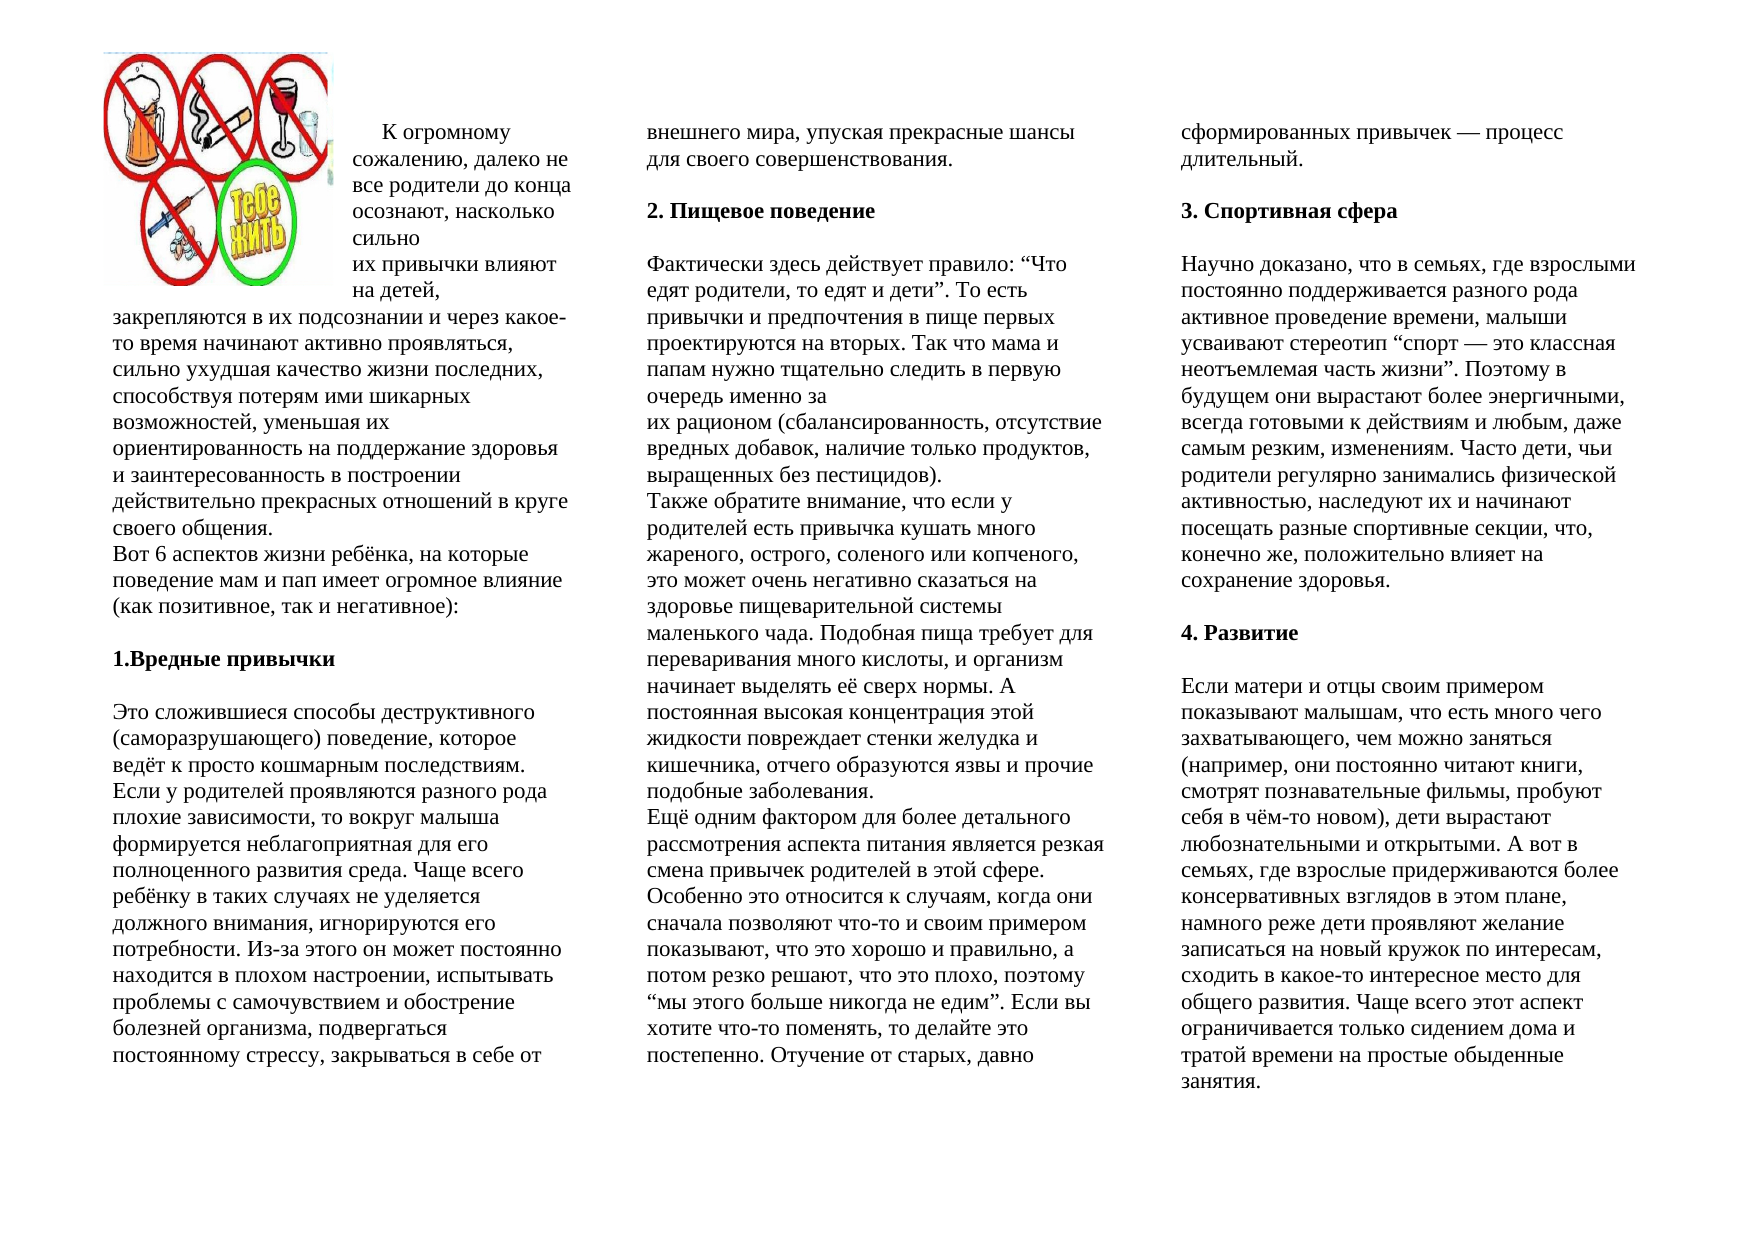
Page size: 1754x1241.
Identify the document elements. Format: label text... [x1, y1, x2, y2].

text 2. Пищевое поведение [647, 197, 1107, 224]
text Вот 6 аспектов жизни ребёнка, на которые поведение мам и пап имеет огромное влияние (как позитивное, так и негативное): [112, 540, 573, 619]
text К огромному сожалению, далеко не все родители до конца осознают, насколько сильно их привычки влияют на детей, закрепляются в их подсознании и через какое-то время начинают активно проявляться, сильно ухудшая качество жизни последних, способствуя потерям ими шикарных возможностей, уменьшая их ориентированность на поддержание здоровья и заинтересованность в построении действительно прекрасных отношений в круге своего общения. [112, 118, 573, 540]
text Фактически здесь действует правило: “Что едят родители, то едят и дети”. То есть привычки и предпочтения в пище первых проектируются на вторых. Так что мама и папам нужно тщательно следить в первую очередь именно за их рационом (сбалансированность, отсутствие вредных добавок, наличие только продуктов, выращенных без пестицидов). [647, 250, 1107, 487]
text 3. Спортивная сфера [1181, 197, 1641, 224]
text Если матери и отцы своим примером показывают малышам, что есть много чего захватывающего, чем можно заняться (например, они постоянно читают книги, смотрят познавательные фильмы, пробуют себя в чём-то новом), дети вырастают любознательными и открытыми. А вот в семьях, где взрослые придерживаются более консервативных взглядов в этом плане, намного реже дети проявляют желание записаться на новый кружок по интересам, сходить в какое-то интересное место для общего развития. Чаще всего этот аспект ограничивается только сидением дома и тратой времени на простые обыденные занятия. [1181, 672, 1641, 1093]
text 4. Развитие [1181, 619, 1641, 645]
text Научно доказано, что в семьях, где взрослыми постоянно поддерживается разного рода активное проведение времени, малыши усваивают стереотип “спорт — это классная неотъемлемая часть жизни”. Поэтому в будущем они вырастают более энергичными, всегда готовыми к действиям и любым, даже самым резким, изменениям. Часто дети, чьи родители регулярно занимались физической активностью, наследуют их и начинают посещать разные спортивные секции, что, конечно же, положительно влияет на сохранение здоровья. [1181, 250, 1641, 593]
text Это сложившиеся способы деструктивного (саморазрушающего) поведение, которое ведёт к просто кошмарным последствиям. Если у родителей проявляются разного рода плохие зависимости, то вокруг малыша формируется неблагоприятная для его полноценного развития среда. Чаще всего ребёнку в таких случаях не уделяется должного внимания, игнорируются его потребности. Из-за этого он может постоянно находится в плохом настроении, испытывать проблемы с самочувствием и обострение болезней организма, подвергаться постоянному стрессу, закрываться в себе от внешнего мира, упуская прекрасные шансы для своего совершенствования. [112, 698, 573, 1067]
picture [103, 52, 334, 286]
text 1.Вредные привычки [112, 645, 573, 672]
text Также обратите внимание, что если у родителей есть привычка кушать много жареного, острого, соленого или копченого, это может очень негативно сказаться на здоровье пищеварительной системы маленького чада. Подобная пища требует для переваривания много кислоты, и организм начинает выделять её сверх нормы. А постоянная высокая концентрация этой жидкости повреждает стенки желудка и кишечника, отчего образуются язвы и прочие подобные заболевания. [647, 487, 1107, 803]
text Ещё одним фактором для более детального рассмотрения аспекта питания является резкая смена привычек родителей в этой сфере. Особенно это относится к случаям, когда они сначала позволяют что-то и своим примером показывают, что это хорошо и правильно, а потом резко решают, что это плохо, поэтому “мы этого больше никогда не едим”. Если вы хотите что-то поменять, то делайте это постепенно. Отучение от старых, давно сформированных привычек — процесс длительный. [647, 803, 1107, 1067]
